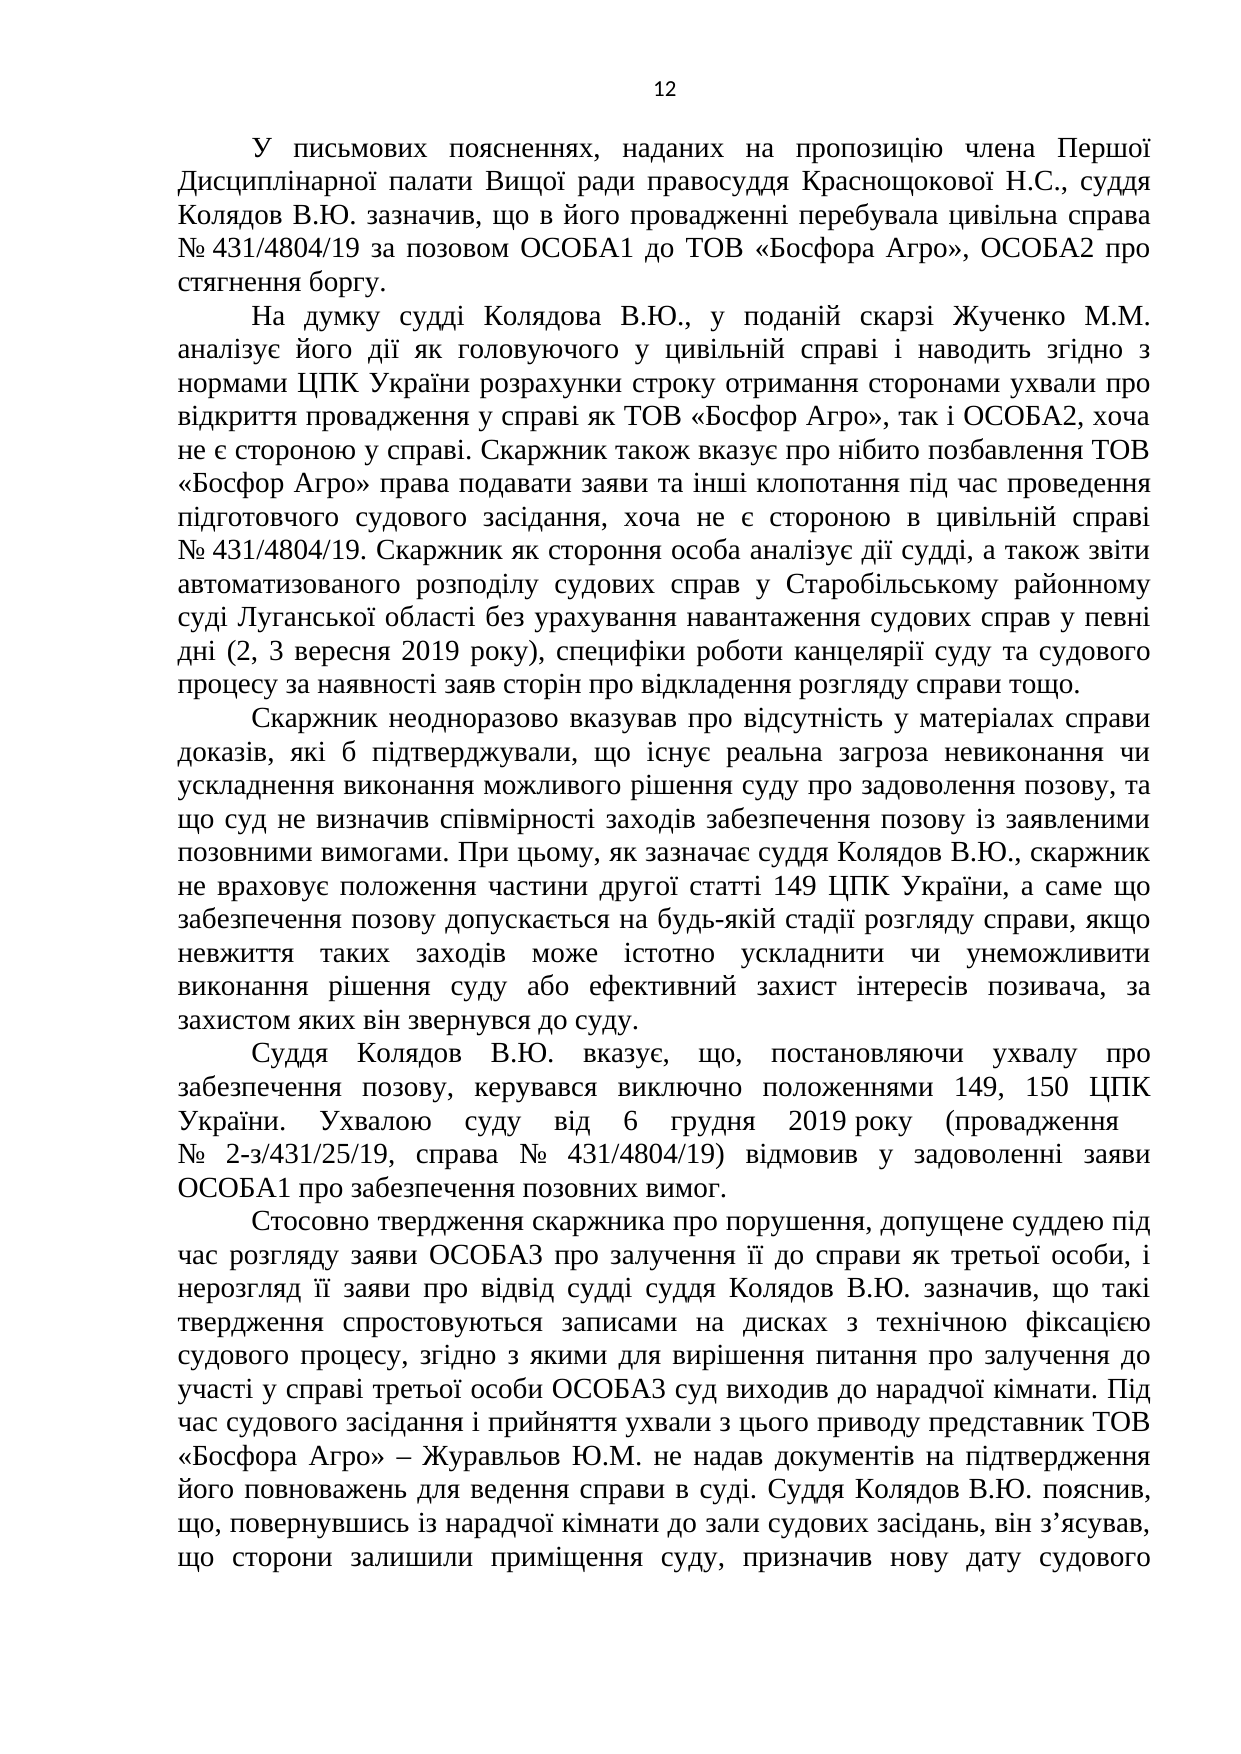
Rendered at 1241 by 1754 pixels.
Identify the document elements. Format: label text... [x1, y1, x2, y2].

text Суддя Колядов В.Ю. вказує, що, постановляючи ухвалу про забезпечення позову, керувався виключно положеннями 149, 150 ЦПК України. Ухвалою суду від 6 грудня 2019 року (провадження № 2-з/431/25/19, справа № 431/4804/19) відмовив у задоволенні заяви ОСОБА1 про забезпечення позовних вимог. [177, 1036, 1152, 1203]
text Скаржник неодноразово вказував про відсутність у матеріалах справи доказів, які б підтверджували, що існує реальна загроза невиконання чи ускладнення виконання можливого рішення суду про задоволення позову, та що суд не визначив співмірності заходів забезпечення позову із заявленими позовними вимогами. При цьому, як зазначає суддя Колядов В.Ю., скаржник не враховує положення частини другої статті 149 ЦПК України, а саме що забезпечення позову допускається на будь-якій стадії розгляду справи, якщо невжиття таких заходів може істотно ускладнити чи унеможливити виконання рішення суду або ефективний захист інтересів позивача, за захистом яких він звернувся до суду. [177, 700, 1152, 1036]
text На думку судді Колядова В.Ю., у поданій скарзі Жученко М.М. аналізує його дії як головуючого у цивільній справі і наводить згідно з нормами ЦПК України розрахунки строку отримання сторонами ухвали про відкриття провадження у справі як ТОВ «Босфор Агро», так і ОСОБА2, хоча не є стороною у справі. Скаржник також вказує про нібито позбавлення ТОВ «Босфор Агро» права подавати заяви та інші клопотання під час проведення підготовчого судового засідання, хоча не є стороною в цивільній справі № 431/4804/19. Скаржник як стороння особа аналізує дії судді, а також звіти автоматизованого розподілу судових справ у Старобільському районному суді Луганської області без урахування навантаження судових справ у певні дні (2, 3 вересня 2019 року), специфіки роботи канцелярії суду та судового процесу за наявності заяв сторін про відкладення розгляду справи тощо. [177, 298, 1152, 700]
text У письмових поясненнях, наданих на пропозицію члена Першої Дисциплінарної палати Вищої ради правосуддя Краснощокової Н.С., суддя Колядов В.Ю. зазначив, що в його провадженні перебувала цивільна справа № 431/4804/19 за позовом ОСОБА1 до ТОВ «Босфора Агро», ОСОБА2 про стягнення боргу. [177, 130, 1152, 298]
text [177, 1203, 1152, 1572]
